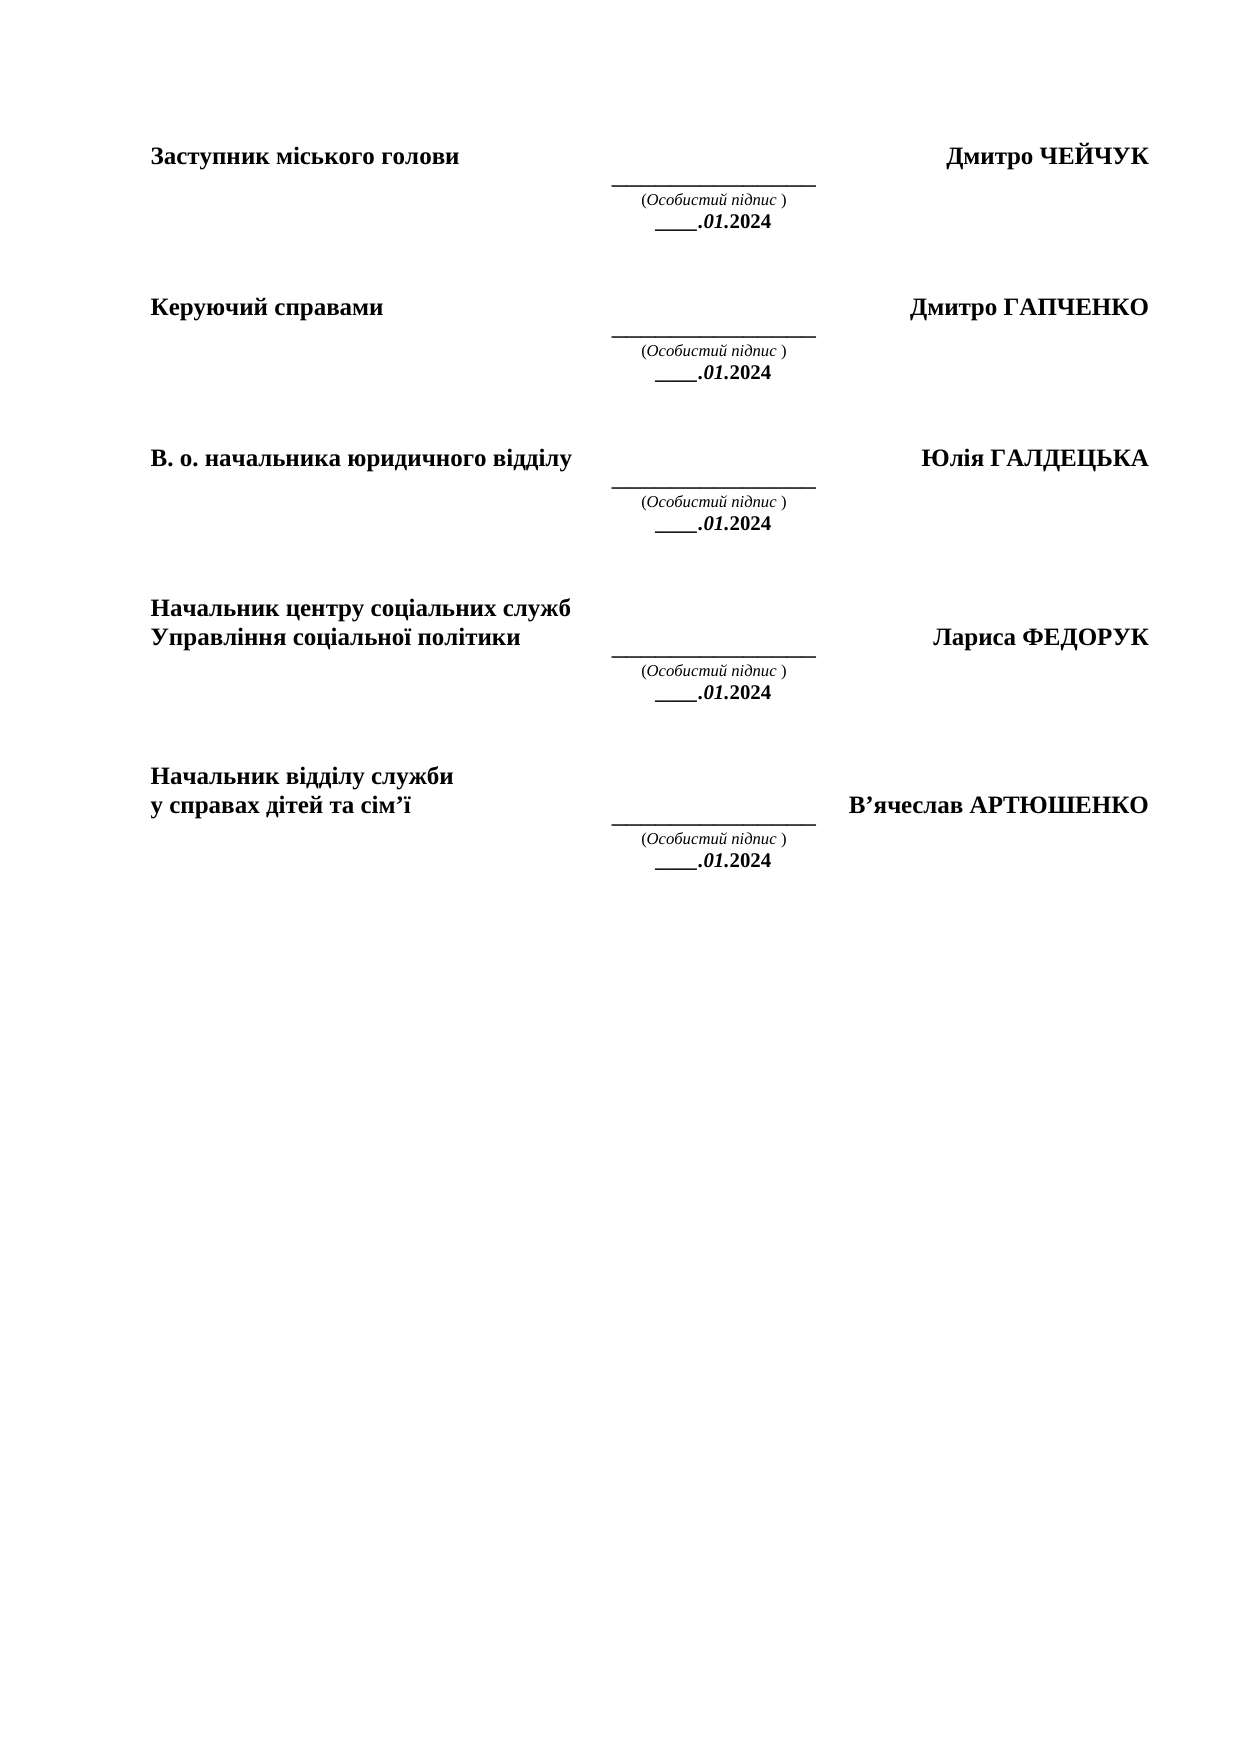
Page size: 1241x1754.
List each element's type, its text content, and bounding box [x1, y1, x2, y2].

table_cell Начальник центру соціальних служб Управління соціальної політики [139, 594, 596, 761]
table_cell ______________ (Особистий підпис ) ____.01.2024 [596, 761, 831, 929]
table_cell ______________ (Особистий підпис ) ____.01.2024 [596, 594, 831, 761]
table_cell Керуючий справами [139, 292, 596, 443]
table_cell Начальник відділу служби у справах дітей та сім’ї [139, 761, 596, 929]
table_cell ______________ (Особистий підпис ) ____.01.2024 [596, 443, 831, 593]
table_cell ______________ (Особистий підпис ) ____.01.2024 [596, 292, 831, 443]
table_header Заступник міського голови [139, 141, 596, 292]
table_cell В. о. начальника юридичного відділу [139, 443, 596, 593]
table_cell Дмитро ГАПЧЕНКО [831, 292, 1160, 443]
table_cell Лариса ФЕДОРУК [831, 594, 1160, 761]
table_cell Юлія ГАЛДЕЦЬКА [831, 443, 1160, 593]
table_header Дмитро ЧЕЙЧУК [831, 141, 1160, 292]
table_header ______________ (Особистий підпис ) ____.01.2024 [596, 141, 831, 292]
table_cell В’ячеслав АРТЮШЕНКО [831, 761, 1160, 929]
